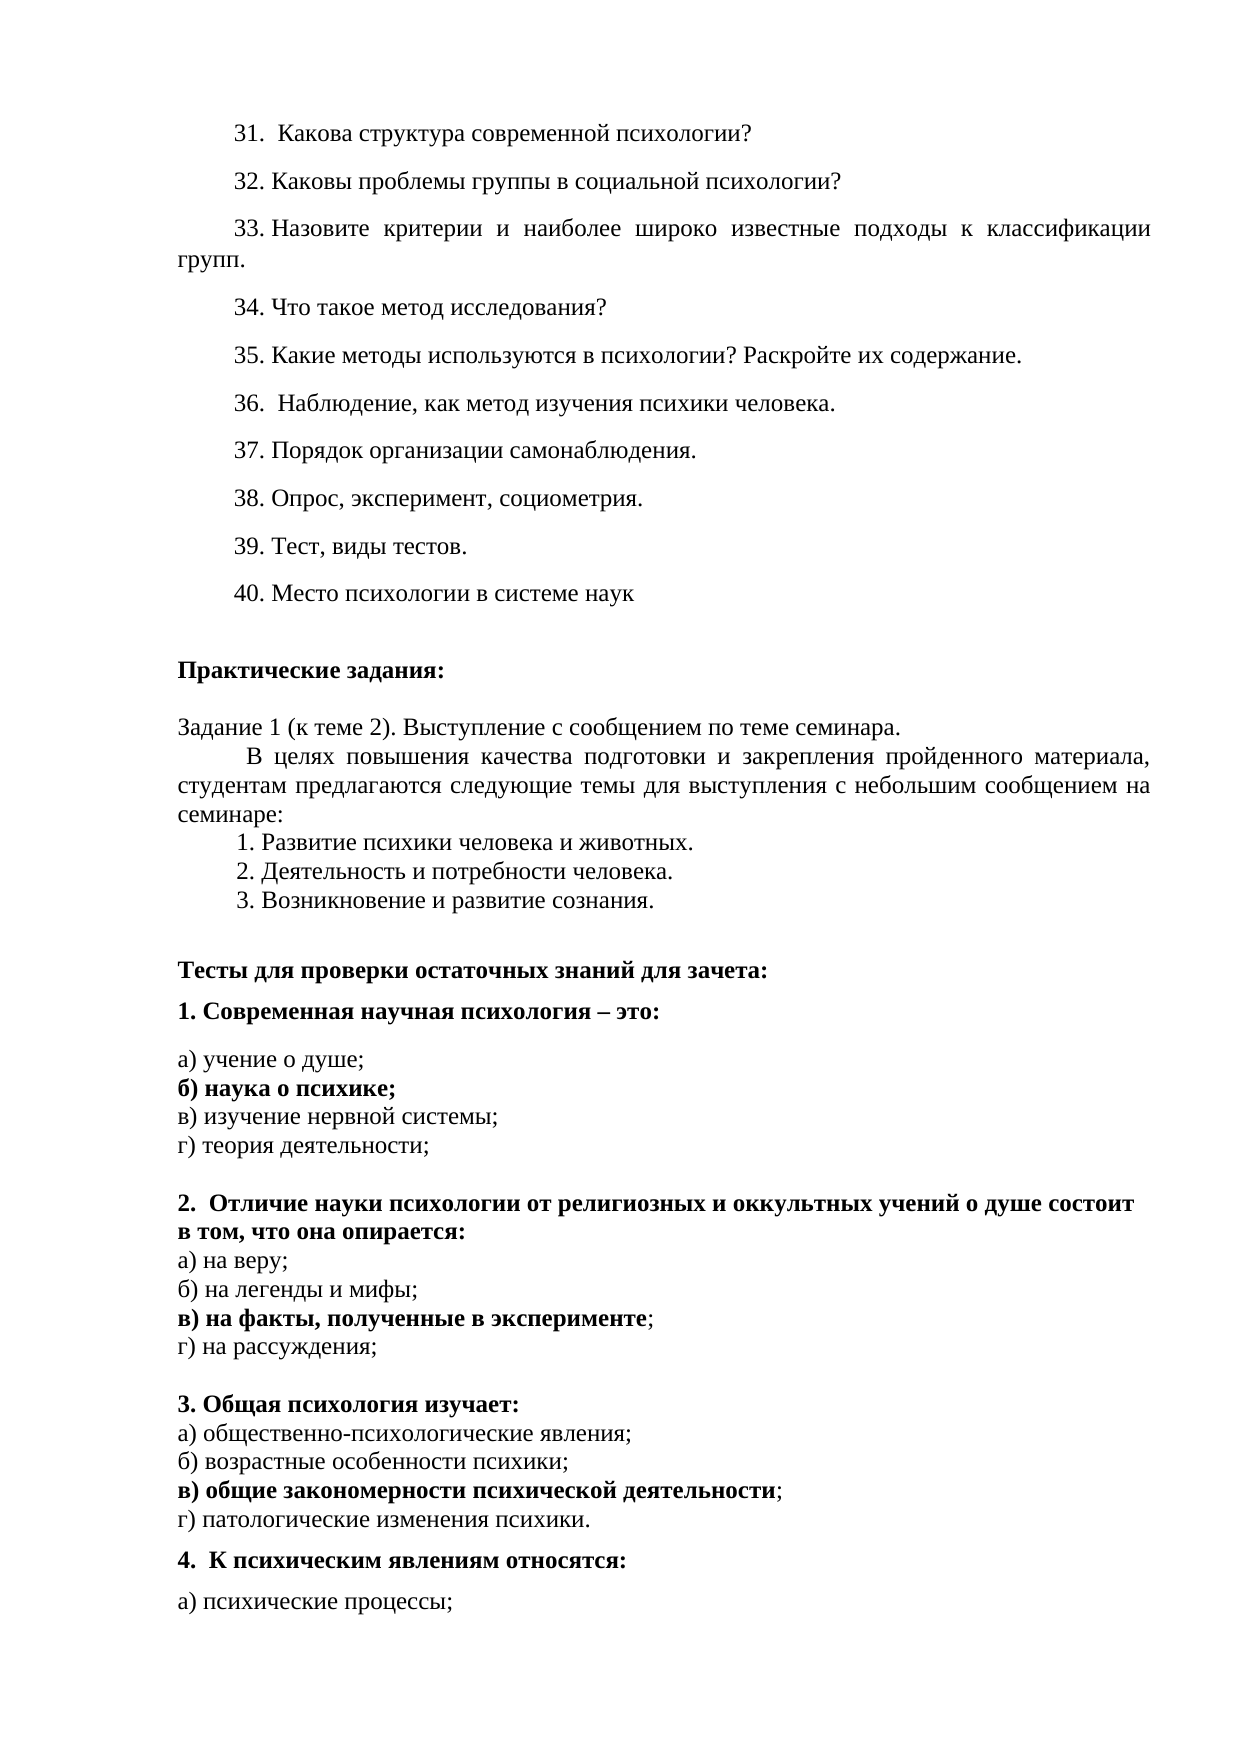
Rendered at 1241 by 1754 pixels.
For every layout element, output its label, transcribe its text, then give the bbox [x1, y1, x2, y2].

text в) изучение нервной системы; [177, 1101, 1152, 1130]
text 4. К психическим явлениям относятся: [177, 1545, 1152, 1574]
text В целях повышения качества подготовки и закрепления пройденного материала, студентам предлагаются следующие темы для выступления с небольшим сообщением на семинаре: [177, 741, 1152, 827]
text а) общественно-психологические явления; [177, 1418, 1152, 1446]
list Каковы проблемы группы в социальной психологии? [177, 166, 1152, 194]
list Какие методы используются в психологии? Раскройте их содержание. [177, 340, 1152, 369]
text б) на легенды и мифы; [177, 1274, 1152, 1303]
list Порядок организации самонаблюдения. [177, 435, 1152, 464]
text 2. Отличие науки психологии от религиозных и оккультных учений о душе состоит в том, что она опирается: [177, 1188, 1152, 1245]
list Тест, виды тестов. [177, 531, 1152, 559]
text 2. Деятельность и потребности человека. [177, 856, 1152, 885]
list Опрос, эксперимент, социометрия. [177, 483, 1152, 512]
list Наблюдение, как метод изучения психики человека. [177, 388, 1152, 416]
text Практические задания: [177, 655, 1152, 684]
text в) на факты, полученные в эксперименте; [177, 1303, 1152, 1331]
text а) учение о душе; [177, 1044, 1152, 1073]
text г) теория деятельности; [177, 1130, 1152, 1159]
text 1. Современная научная психология – это: [177, 996, 1152, 1025]
text Задание 1 (к теме 2). Выступление с сообщением по теме семинара. [177, 712, 1152, 741]
text б) возрастные особенности психики; [177, 1446, 1152, 1475]
text г) патологические изменения психики. [177, 1504, 1152, 1533]
list Назовите критерии и наиболее широко известные подходы к классификации групп. [177, 213, 1152, 273]
text б) наука о психике; [177, 1073, 1152, 1101]
text 3. Общая психология изучает: [177, 1389, 1152, 1418]
text 1. Развитие психики человека и животных. [177, 827, 1152, 856]
text Тесты для проверки остаточных знаний для зачета: [177, 955, 1152, 984]
list Какова структура современной психологии? [177, 118, 1152, 147]
list Место психологии в системе наук [177, 578, 1152, 607]
text в) общие закономерности психической деятельности; [177, 1475, 1152, 1504]
text 3. Возникновение и развитие сознания. [177, 885, 1152, 914]
text а) на веру; [177, 1245, 1152, 1274]
list Что такое метод исследования? [177, 292, 1152, 321]
text а) психические процессы; [177, 1586, 1152, 1615]
text г) на рассуждения; [177, 1331, 1152, 1360]
